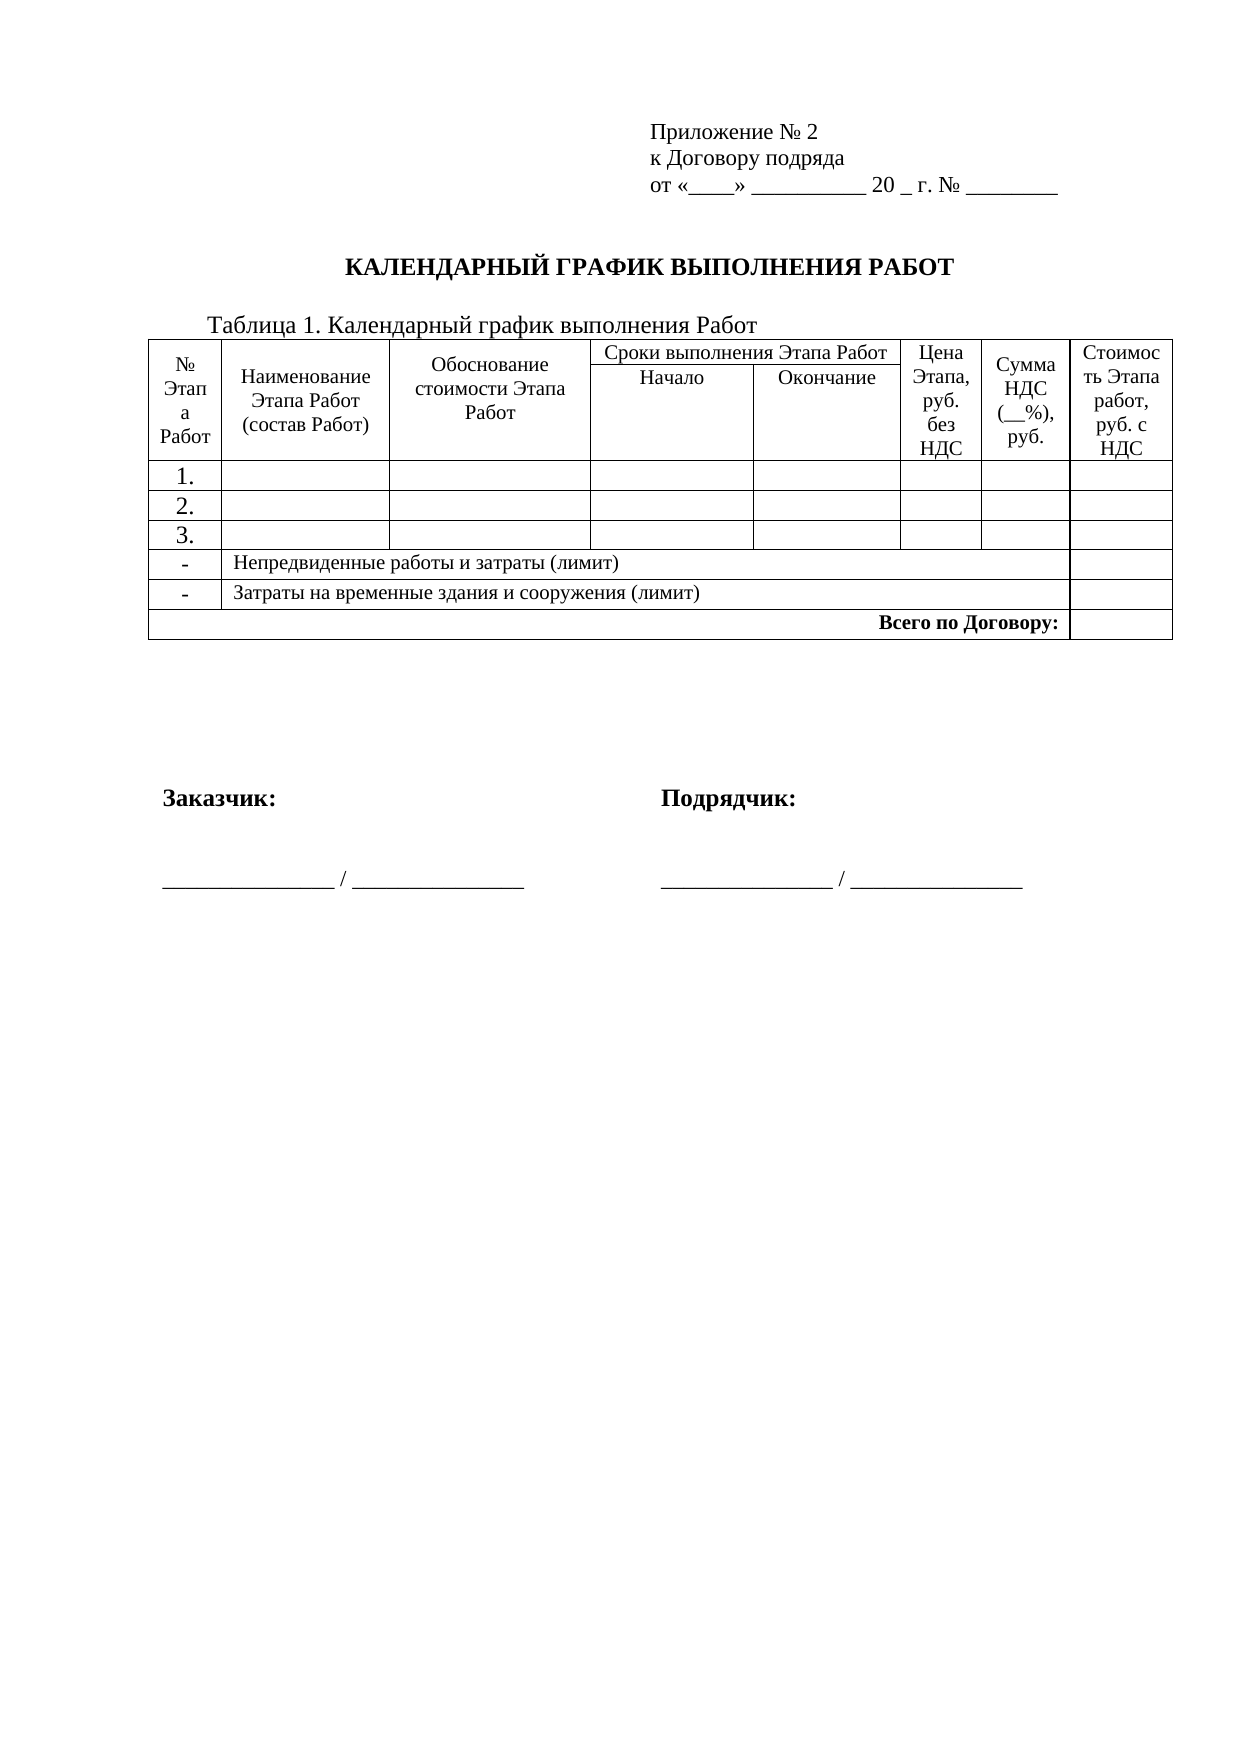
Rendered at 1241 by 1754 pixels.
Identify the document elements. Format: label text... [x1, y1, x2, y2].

table_cell [982, 521, 1069, 549]
table_cell [591, 461, 753, 490]
table_cell [754, 491, 900, 519]
table_cell [1071, 461, 1172, 490]
table_cell 1. [149, 461, 221, 490]
table_cell _______________ / _______________ [650, 812, 1148, 918]
table_header Наименование Этапа Работ (состав Работ) [222, 340, 389, 460]
table_cell _______________ / _______________ [151, 812, 649, 918]
table_cell [754, 461, 900, 490]
table_header Обоснование стоимости Этапа Работ [390, 340, 590, 460]
table_cell - [149, 580, 221, 609]
table_header № Этапа Работ [149, 340, 221, 460]
table_cell [222, 461, 389, 490]
table_cell [1071, 521, 1172, 549]
table_cell [222, 521, 389, 549]
table_cell Непредвиденные работы и затраты (лимит) [222, 550, 1069, 579]
table_header Сумма НДС (__%), руб. [982, 340, 1069, 460]
table_cell 3. [149, 521, 221, 549]
table_cell [982, 491, 1069, 519]
table_cell - [149, 550, 221, 579]
table_header Подрядчик: [650, 784, 1148, 812]
table_cell [982, 461, 1069, 490]
table_header Цена Этапа, руб. без НДС [901, 340, 981, 460]
table_cell [901, 521, 981, 549]
table_cell [591, 521, 753, 549]
text КАЛЕНДАРНЫЙ ГРАФИК ВЫПОЛНЕНИЯ РАБОТ [148, 252, 1152, 281]
table_cell [390, 491, 590, 519]
text от «____» __________ 20 _ г. № ________ [148, 171, 1152, 197]
table_cell Всего по Договору: [149, 610, 1069, 639]
table_cell [901, 461, 981, 490]
table_cell [1071, 491, 1172, 519]
table_cell [591, 491, 753, 519]
table_cell [901, 491, 981, 519]
table_header Стоимость Этапа работ, руб. с НДС [1071, 340, 1172, 460]
table_cell Затраты на временные здания и сооружения (лимит) [222, 580, 1069, 609]
table_cell [1071, 580, 1172, 609]
table_cell [754, 521, 900, 549]
table_cell [1071, 550, 1172, 579]
table_cell Начало [591, 365, 753, 460]
text Таблица 1. Календарный график выполнения Работ [148, 310, 1152, 338]
table_cell 2. [149, 491, 221, 519]
text к Договору подряда [148, 144, 1152, 171]
table_header Заказчик: [151, 784, 649, 812]
table_cell [390, 521, 590, 549]
table_cell [390, 461, 590, 490]
table_cell Окончание [754, 365, 900, 460]
table_header Сроки выполнения Этапа Работ [591, 340, 900, 364]
table_cell [222, 491, 389, 519]
text Приложение № 2 [148, 118, 1152, 144]
table_cell [1071, 610, 1172, 639]
